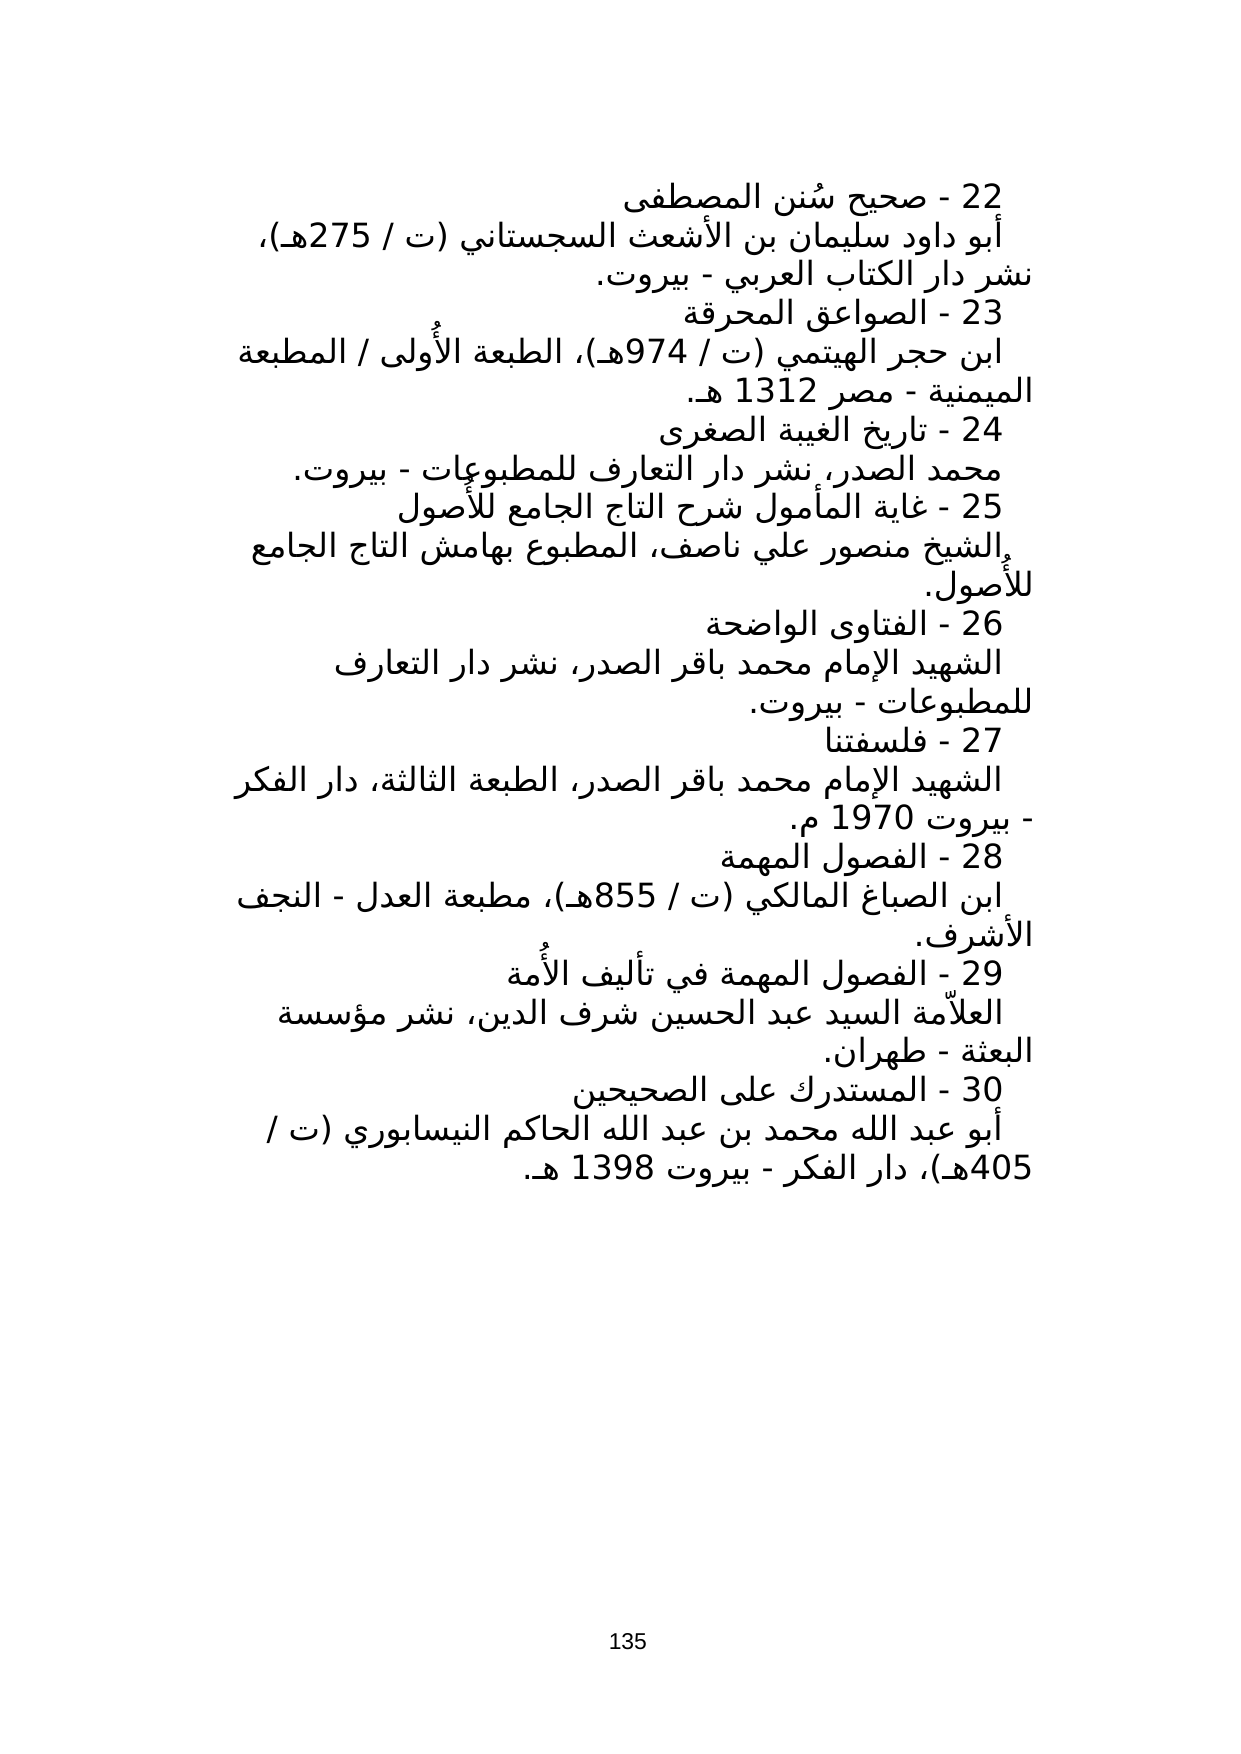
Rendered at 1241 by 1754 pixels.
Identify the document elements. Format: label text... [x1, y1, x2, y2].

text 25 - غاية المأمول شرح التاج الجامع للأُصول [222, 488, 1033, 527]
text 28 - الفصول المهمة [222, 838, 1033, 877]
text 27 - فلسفتنا [222, 721, 1033, 760]
text ابن الصباغ المالكي (ت / 855هـ)، مطبعة العدل - النجف الأشرف. [222, 877, 1033, 954]
text الشهيد الإمام محمد باقر الصدر، نشر دار التعارف للمطبوعات - بيروت. [222, 643, 1033, 721]
text 23 - الصواعق المحرقة [222, 294, 1033, 333]
text 22 - صحيح سُنن المصطفى [222, 177, 1033, 216]
text العلاّمة السيد عبد الحسين شرف الدين، نشر مؤسسة البعثة - طهران. [222, 993, 1033, 1071]
text 30 - المستدرك على الصحيحين [222, 1071, 1033, 1110]
text محمد الصدر، نشر دار التعارف للمطبوعات - بيروت. [222, 449, 1033, 488]
text 29 - الفصول المهمة في تأليف الأُمة [222, 954, 1033, 993]
text 26 - الفتاوى الواضحة [222, 604, 1033, 643]
text ابن حجر الهيتمي (ت / 974هـ)، الطبعة الأُولى / المطبعة الميمنية - مصر 1312 هـ. [222, 333, 1033, 410]
text 24 - تاريخ الغيبة الصغرى [222, 410, 1033, 449]
text الشهيد الإمام محمد باقر الصدر، الطبعة الثالثة، دار الفكر - بيروت 1970 م. [222, 760, 1033, 838]
text الشيخ منصور علي ناصف، المطبوع بهامش التاج الجامع للأُصول. [222, 527, 1033, 604]
text أبو داود سليمان بن الأشعث السجستاني (ت / 275هـ)، نشر دار الكتاب العربي - بيروت. [222, 216, 1033, 294]
text أبو عبد الله محمد بن عبد الله الحاكم النيسابوري (ت / 405هـ)، دار الفكر - بيروت 1398 هـ. [222, 1110, 1033, 1187]
